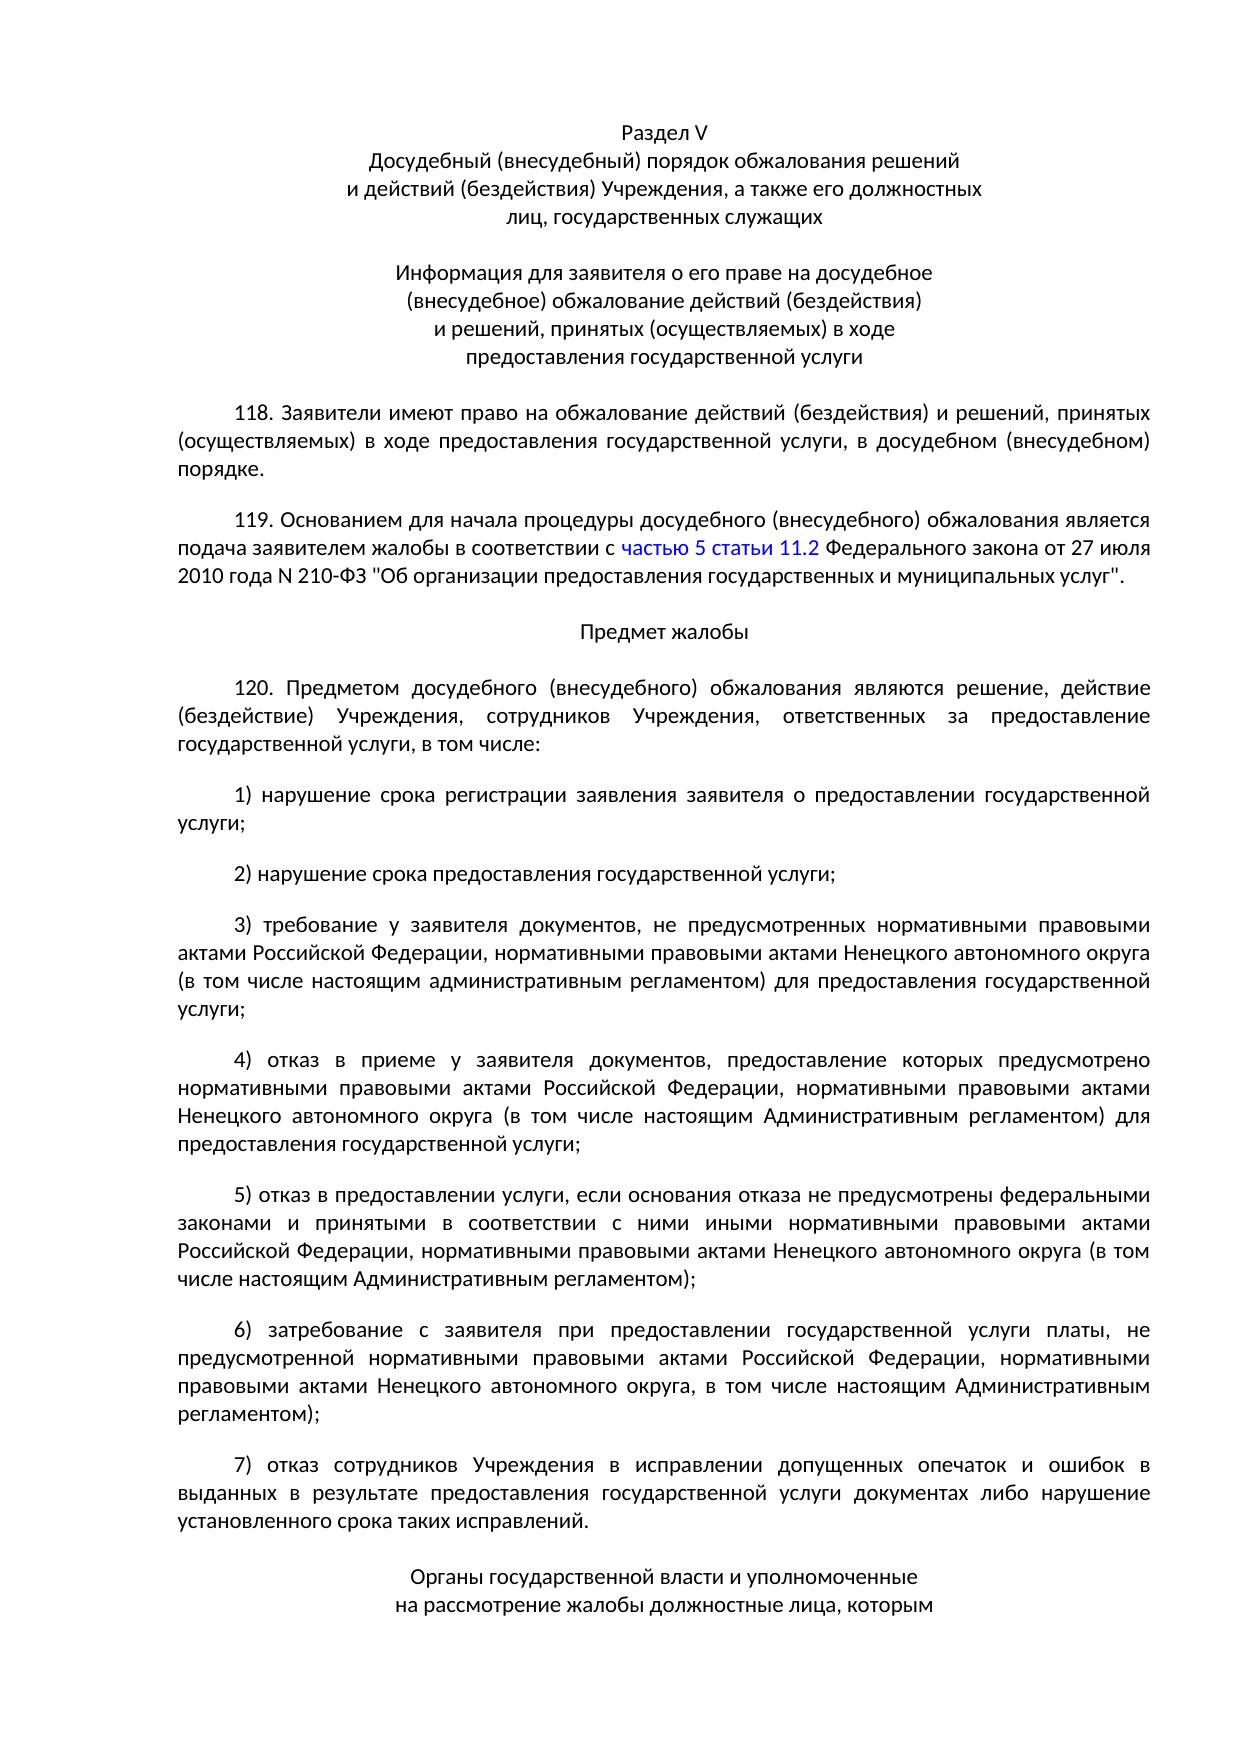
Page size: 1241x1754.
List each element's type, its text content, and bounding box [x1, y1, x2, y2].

text предоставления государственной услуги [177, 342, 1152, 370]
text Раздел V [177, 118, 1152, 146]
text 120. Предметом досудебного (внесудебного) обжалования являются решение, действие (бездействие) Учреждения, сотрудников Учреждения, ответственных за предоставление государственной услуги, в том числе: [177, 673, 1152, 757]
text 1) нарушение срока регистрации заявления заявителя о предоставлении государственной услуги; [177, 780, 1152, 836]
text 119. Основанием для начала процедуры досудебного (внесудебного) обжалования является подача заявителем жалобы в соответствии с частью 5 статьи 11.2 Федерального закона от 27 июля 2010 года N 210-ФЗ "Об организации предоставления государственных и муниципальных услуг". [177, 505, 1152, 589]
text лиц, государственных служащих [177, 202, 1152, 230]
text на рассмотрение жалобы должностные лица, которым [177, 1590, 1152, 1618]
text Предмет жалобы [177, 617, 1152, 645]
text 6) затребование с заявителя при предоставлении государственной услуги платы, не предусмотренной нормативными правовыми актами Российской Федерации, нормативными правовыми актами Ненецкого автономного округа, в том числе настоящим Административным регламентом); [177, 1315, 1152, 1427]
text 3) требование у заявителя документов, не предусмотренных нормативными правовыми актами Российской Федерации, нормативными правовыми актами Ненецкого автономного округа (в том числе настоящим административным регламентом) для предоставления государственной услуги; [177, 910, 1152, 1022]
text 118. Заявители имеют право на обжалование действий (бездействия) и решений, принятых (осуществляемых) в ходе предоставления государственной услуги, в досудебном (внесудебном) порядке. [177, 398, 1152, 482]
text и решений, принятых (осуществляемых) в ходе [177, 314, 1152, 342]
text Досудебный (внесудебный) порядок обжалования решений [177, 146, 1152, 174]
text 4) отказ в приеме у заявителя документов, предоставление которых предусмотрено нормативными правовыми актами Российской Федерации, нормативными правовыми актами Ненецкого автономного округа (в том числе настоящим Административным регламентом) для предоставления государственной услуги; [177, 1045, 1152, 1157]
text Органы государственной власти и уполномоченные [177, 1562, 1152, 1590]
text 2) нарушение срока предоставления государственной услуги; [177, 859, 1152, 887]
text (внесудебное) обжалование действий (бездействия) [177, 286, 1152, 314]
text 7) отказ сотрудников Учреждения в исправлении допущенных опечаток и ошибок в выданных в результате предоставления государственной услуги документах либо нарушение установленного срока таких исправлений. [177, 1450, 1152, 1534]
text и действий (бездействия) Учреждения, а также его должностных [177, 174, 1152, 202]
text 5) отказ в предоставлении услуги, если основания отказа не предусмотрены федеральными законами и принятыми в соответствии с ними иными нормативными правовыми актами Российской Федерации, нормативными правовыми актами Ненецкого автономного округа (в том числе настоящим Административным регламентом); [177, 1180, 1152, 1292]
text Информация для заявителя о его праве на досудебное [177, 258, 1152, 286]
